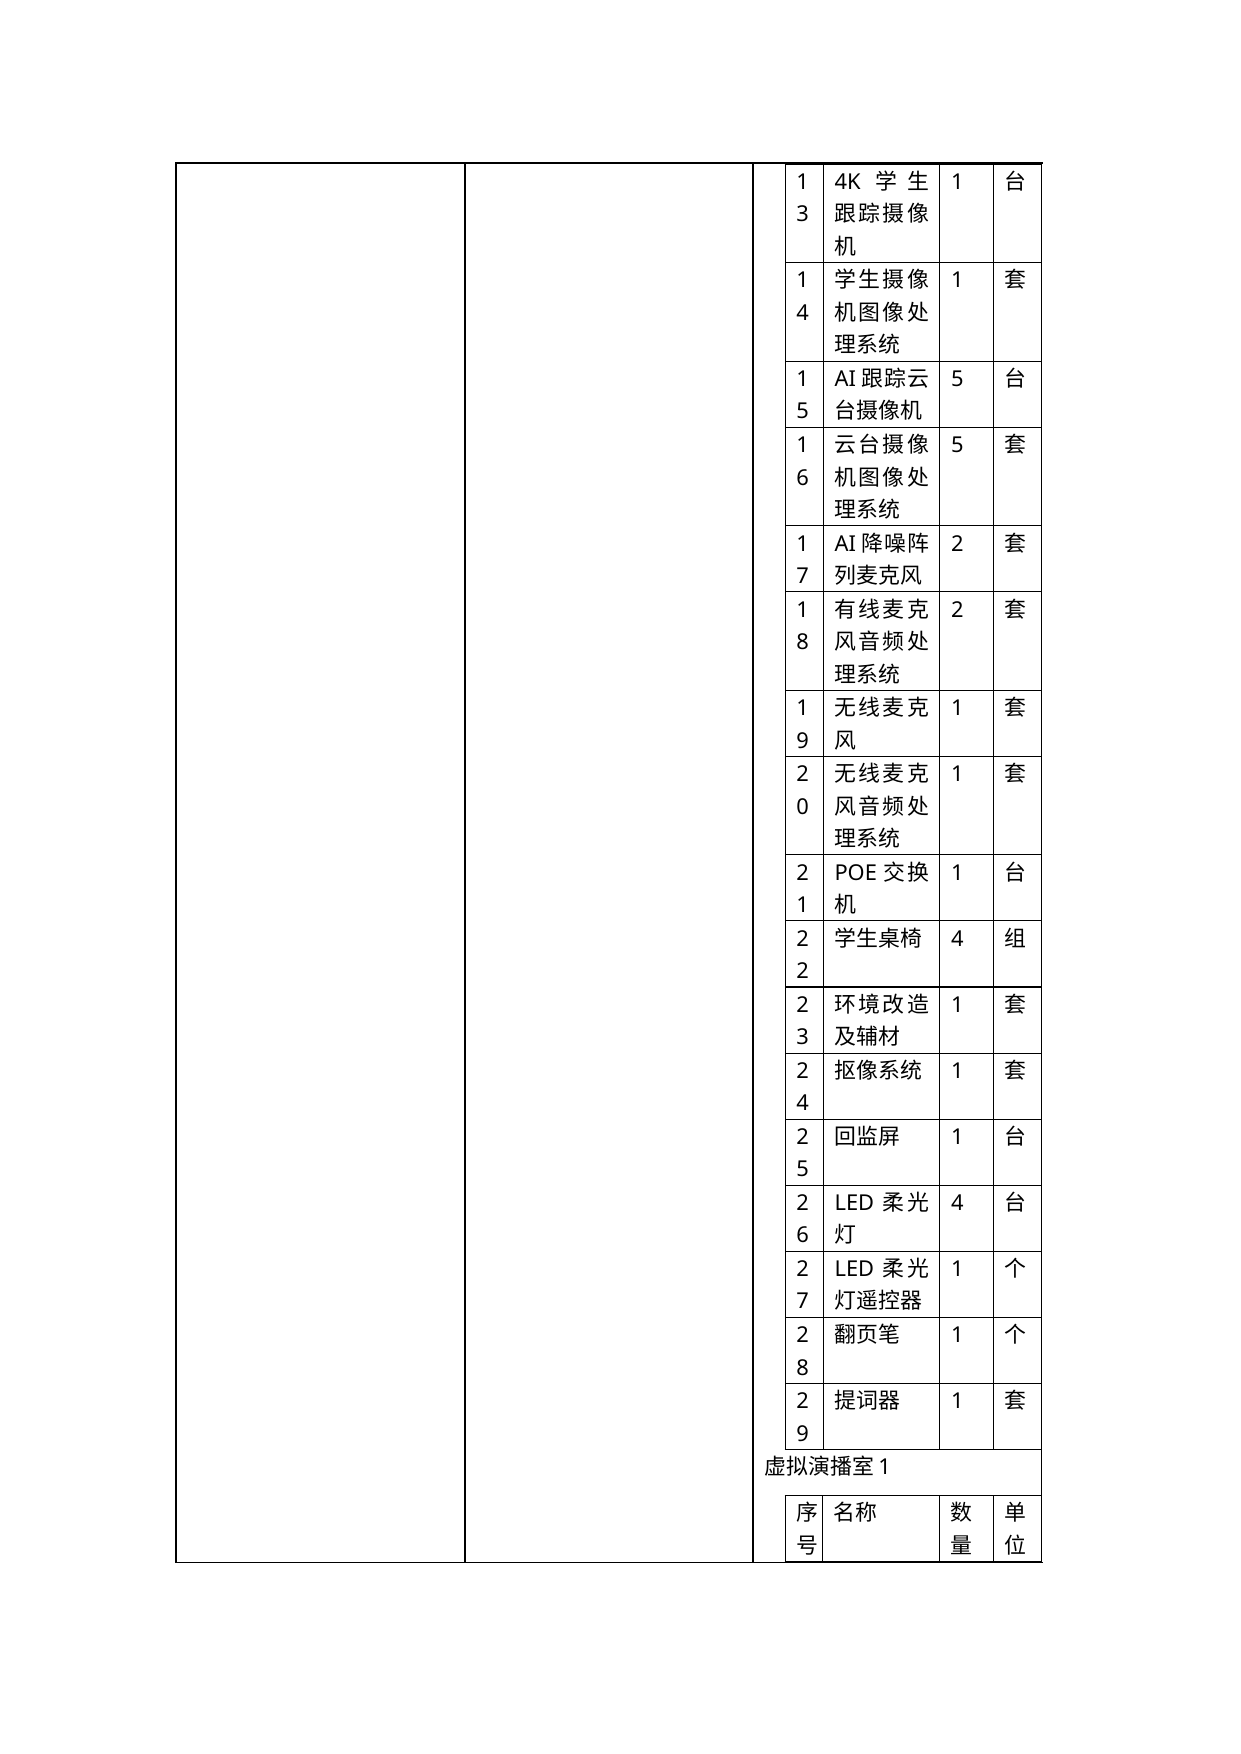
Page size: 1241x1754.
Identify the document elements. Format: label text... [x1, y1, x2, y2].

table_cell 3 [177, 164, 464, 1562]
table_cell [466, 164, 752, 1562]
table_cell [754, 164, 1041, 1562]
